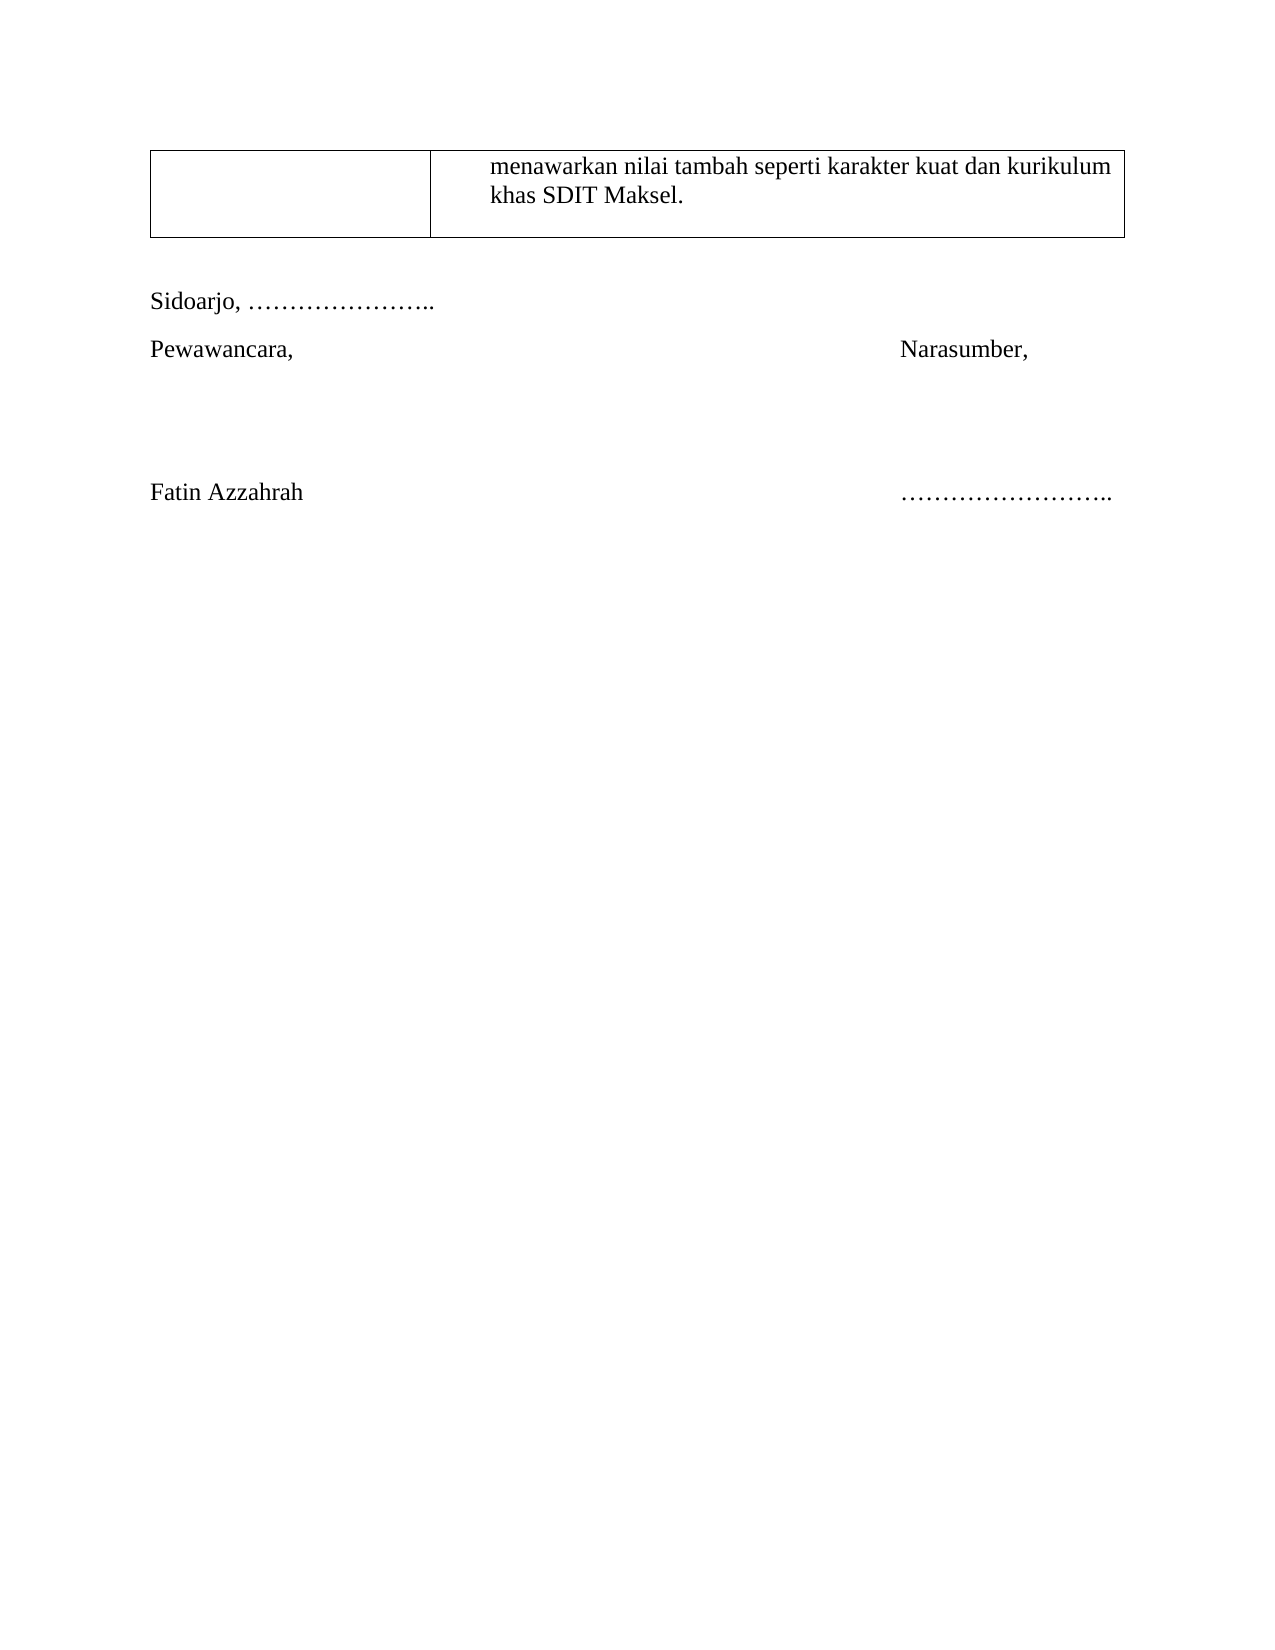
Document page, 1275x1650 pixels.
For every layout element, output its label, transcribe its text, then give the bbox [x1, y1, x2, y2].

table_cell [151, 151, 430, 237]
text Fatin Azzahrah …………………….. [150, 477, 1125, 506]
text Pewawancara, Narasumber, [150, 334, 1125, 362]
text Sidoarjo, ………………….. [150, 286, 1125, 315]
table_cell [431, 151, 1124, 237]
